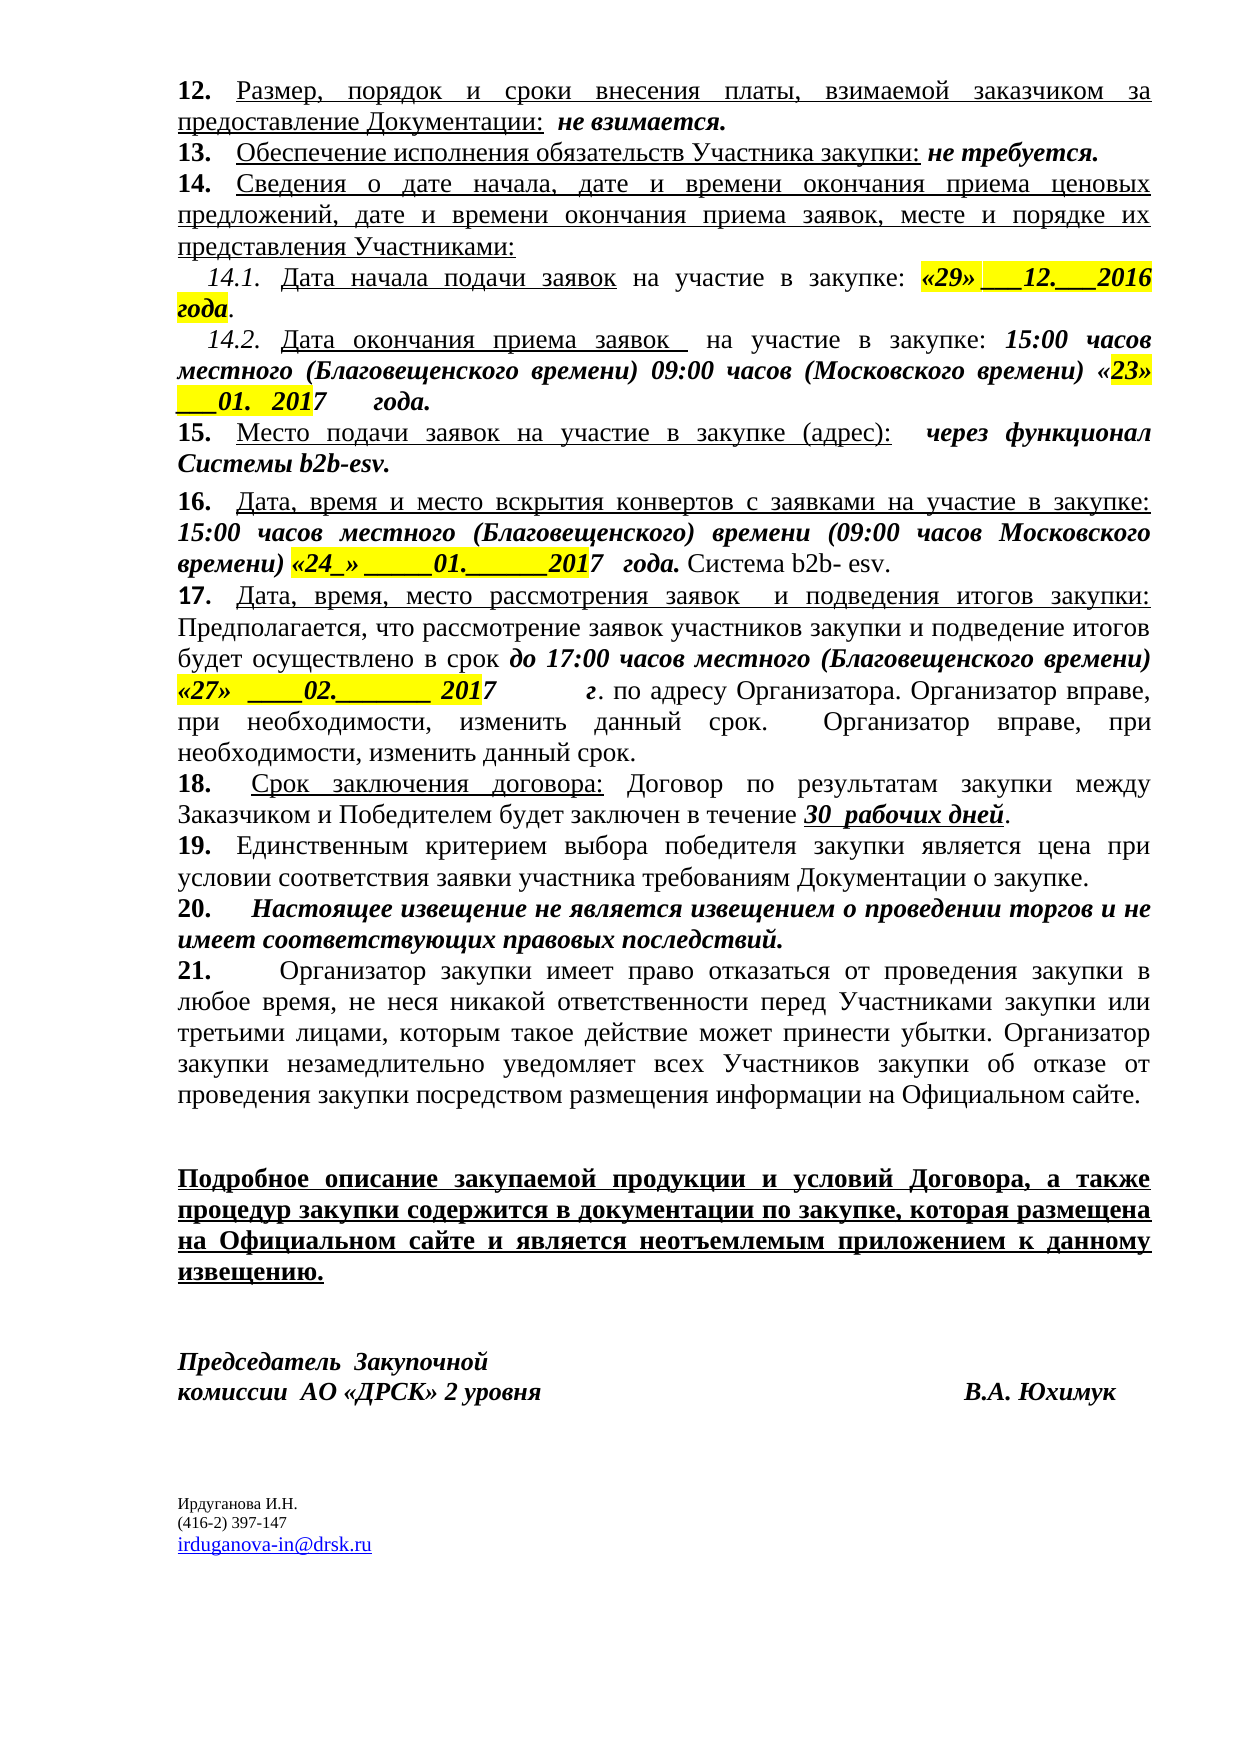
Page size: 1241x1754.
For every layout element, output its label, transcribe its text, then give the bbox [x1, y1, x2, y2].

text Председатель Закупочной [177, 1346, 1152, 1376]
list Сведения о дате начала, дате и времени окончания приема ценовых предложений, дате и времени окончания приема заявок, месте и порядке их представления Участниками: [177, 167, 1152, 261]
list Дата начала подачи заявок на участие в закупке: «29» ___12.___2016 года. [177, 261, 1152, 323]
list Единственным критерием выбора победителя закупки является цена при условии соответствия заявки участника требованиям Документации о закупке. [177, 829, 1152, 892]
list Организатор закупки имеет право отказаться от проведения закупки в любое время, не неся никакой ответственности перед Участниками закупки или третьими лицами, которым такое действие может принести убытки. Организатор закупки незамедлительно уведомляет всех Участников закупки об отказе от проведения закупки посредством размещения информации на Официальном сайте. [177, 954, 1152, 1110]
list Настоящее извещение не является извещением о проведении торгов и не имеет соответствующих правовых последствий. [177, 892, 1152, 954]
list Дата, время и место вскрытия конвертов с заявками на участие в закупке: 15:00 часов местного (Благовещенского) времени (09:00 часов Московского времени) «24_» _____01.______2017 года. Система b2b- esv. [177, 485, 1152, 578]
list Дата окончания приема заявок на участие в закупке: 15:00 часов местного (Благовещенского времени) 09:00 часов (Московского времени) «23» ___01. 2017 года. [177, 323, 1152, 416]
text irduganova-in@drsk.ru [177, 1532, 1152, 1556]
text комиссии АО «ДРСК» 2 уровня В.А. Юхимук [177, 1376, 1152, 1406]
text Подробное описание закупаемой продукции и условий Договора, а также процедур закупки содержится в документации по закупке, которая размещена на Официальном сайте и является неотъемлемым приложением к данному извещению. [177, 1221, 1152, 1251]
list Срок заключения договора: Договор по результатам закупки между Заказчиком и Победителем будет заключен в течение 30 рабочих дней. [177, 767, 1152, 829]
text Подробное описание закупаемой продукции и условий Договора, а также процедур закупки содержится в документации по закупке, которая размещена на Официальном сайте и является неотъемлемым приложением к данному извещению. [177, 1252, 1152, 1286]
text (416-2) 397-147 [177, 1513, 1152, 1532]
list Дата, время, место рассмотрения заявок и подведения итогов закупки: Предполагается, что рассмотрение заявок участников закупки и подведение итогов будет осуществлено в срок до 17:00 часов местного (Благовещенского времени) «27» ____02._______ 2017 г. по адресу Организатора. Организатор вправе, при необходимости, изменить данный срок. Организатор вправе, при необходимости, изменить данный срок. [177, 578, 1152, 767]
text Ирдуганова И.Н. [177, 1494, 1152, 1513]
list Размер, порядок и сроки внесения платы, взимаемой заказчиком за предоставление Документации: не взимается. [177, 74, 1152, 136]
list Обеспечение исполнения обязательств Участника закупки: не требуется. [177, 136, 1152, 167]
list Место подачи заявок на участие в закупке (адрес): через функционал Системы b2b-esv. [177, 416, 1152, 479]
text Подробное описание закупаемой продукции и условий Договора, а также процедур закупки содержится в документации по закупке, которая размещена на Официальном сайте и является неотъемлемым приложением к данному извещению. [177, 1162, 1152, 1220]
